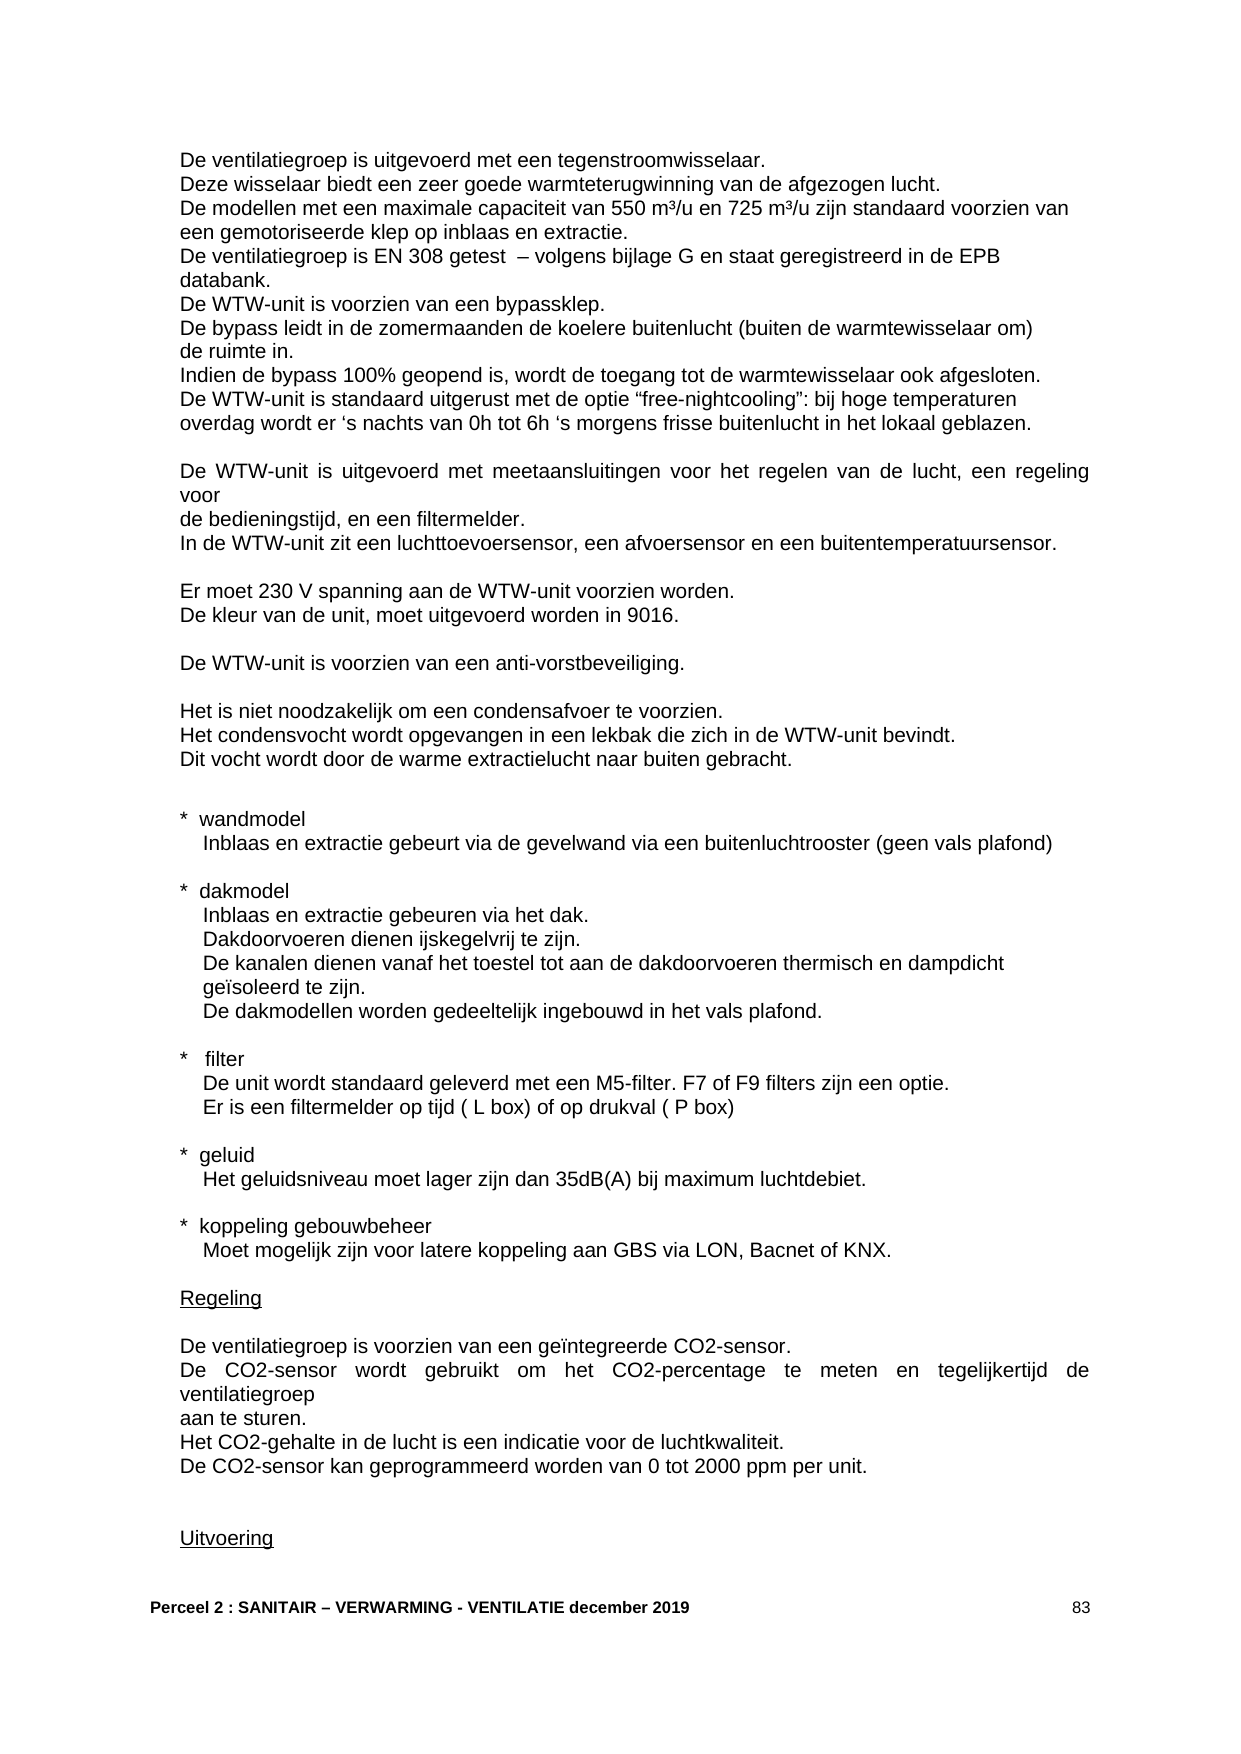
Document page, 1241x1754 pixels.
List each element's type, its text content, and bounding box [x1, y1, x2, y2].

text Moet mogelijk zijn voor latere koppeling aan GBS via LON, Bacnet of KNX. [179, 1238, 1090, 1262]
text * filter [179, 1047, 1090, 1071]
text de ruimte in. [179, 339, 1090, 363]
text Regeling [179, 1286, 1090, 1310]
text * geluid [179, 1142, 1090, 1166]
text Het CO2-gehalte in de lucht is een indicatie voor de luchtkwaliteit. [179, 1430, 1090, 1454]
text databank. [179, 267, 1090, 291]
text geïsoleerd te zijn. [179, 975, 1090, 999]
text Het is niet noodzakelijk om een condensafvoer te voorzien. [179, 699, 1090, 723]
text Er moet 230 V spanning aan de WTW-unit voorzien worden. [179, 579, 1090, 603]
text De ventilatiegroep is uitgevoerd met een tegenstroomwisselaar. [179, 148, 1090, 172]
text De WTW-unit is standaard uitgerust met de optie “free-nightcooling”: bij hoge temperaturen [179, 387, 1090, 411]
text De bypass leidt in de zomermaanden de koelere buitenlucht (buiten de warmtewisselaar om) [179, 315, 1090, 339]
text De ventilatiegroep is voorzien van een geïntegreerde CO2-sensor. [179, 1334, 1090, 1358]
text de bedieningstijd, en een filtermelder. [179, 507, 1090, 531]
text De WTW-unit is uitgevoerd met meetaansluitingen voor het regelen van de lucht, een regeling voor [179, 459, 1090, 507]
text De WTW-unit is voorzien van een bypassklep. [179, 291, 1090, 315]
text Deze wisselaar biedt een zeer goede warmteterugwinning van de afgezogen lucht. [179, 172, 1090, 196]
text De kanalen dienen vanaf het toestel tot aan de dakdoorvoeren thermisch en dampdicht [179, 951, 1090, 975]
text De ventilatiegroep is EN 308 getest – volgens bijlage G en staat geregistreerd in de EPB [179, 243, 1090, 267]
text Uitvoering [179, 1526, 1090, 1550]
text Dakdoorvoeren dienen ijskegelvrij te zijn. [179, 927, 1090, 951]
text In de WTW-unit zit een luchttoevoersensor, een afvoersensor en een buitentemperatuursensor. [179, 531, 1090, 555]
text De dakmodellen worden gedeeltelijk ingebouwd in het vals plafond. [179, 999, 1090, 1023]
text * koppeling gebouwbeheer [179, 1214, 1090, 1238]
text De kleur van de unit, moet uitgevoerd worden in 9016. [179, 603, 1090, 627]
text Het geluidsniveau moet lager zijn dan 35dB(A) bij maximum luchtdebiet. [179, 1166, 1090, 1190]
text * wandmodel [179, 807, 1090, 831]
text aan te sturen. [179, 1406, 1090, 1430]
text Dit vocht wordt door de warme extractielucht naar buiten gebracht. [179, 747, 1090, 771]
text overdag wordt er ‘s nachts van 0h tot 6h ‘s morgens frisse buitenlucht in het lokaal geblazen. [179, 411, 1090, 435]
text Inblaas en extractie gebeurt via de gevelwand via een buitenluchtrooster (geen vals plafond) [179, 831, 1090, 855]
text een gemotoriseerde klep op inblaas en extractie. [179, 219, 1090, 243]
text * dakmodel [179, 879, 1090, 903]
text De unit wordt standaard geleverd met een M5-filter. F7 of F9 filters zijn een optie. [179, 1071, 1090, 1094]
text De CO2-sensor wordt gebruikt om het CO2-percentage te meten en tegelijkertijd de ventilatiegroep [179, 1358, 1090, 1406]
text Het condensvocht wordt opgevangen in een lekbak die zich in de WTW-unit bevindt. [179, 723, 1090, 747]
text Indien de bypass 100% geopend is, wordt de toegang tot de warmtewisselaar ook afgesloten. [179, 363, 1090, 387]
text Inblaas en extractie gebeuren via het dak. [179, 903, 1090, 927]
text De modellen met een maximale capaciteit van 550 m³/u en 725 m³/u zijn standaard voorzien van [179, 196, 1090, 219]
text Er is een filtermelder op tijd ( L box) of op drukval ( P box) [179, 1094, 1090, 1118]
text De CO2-sensor kan geprogrammeerd worden van 0 tot 2000 ppm per unit. [179, 1454, 1090, 1478]
text De WTW-unit is voorzien van een anti-vorstbeveiliging. [179, 651, 1090, 675]
